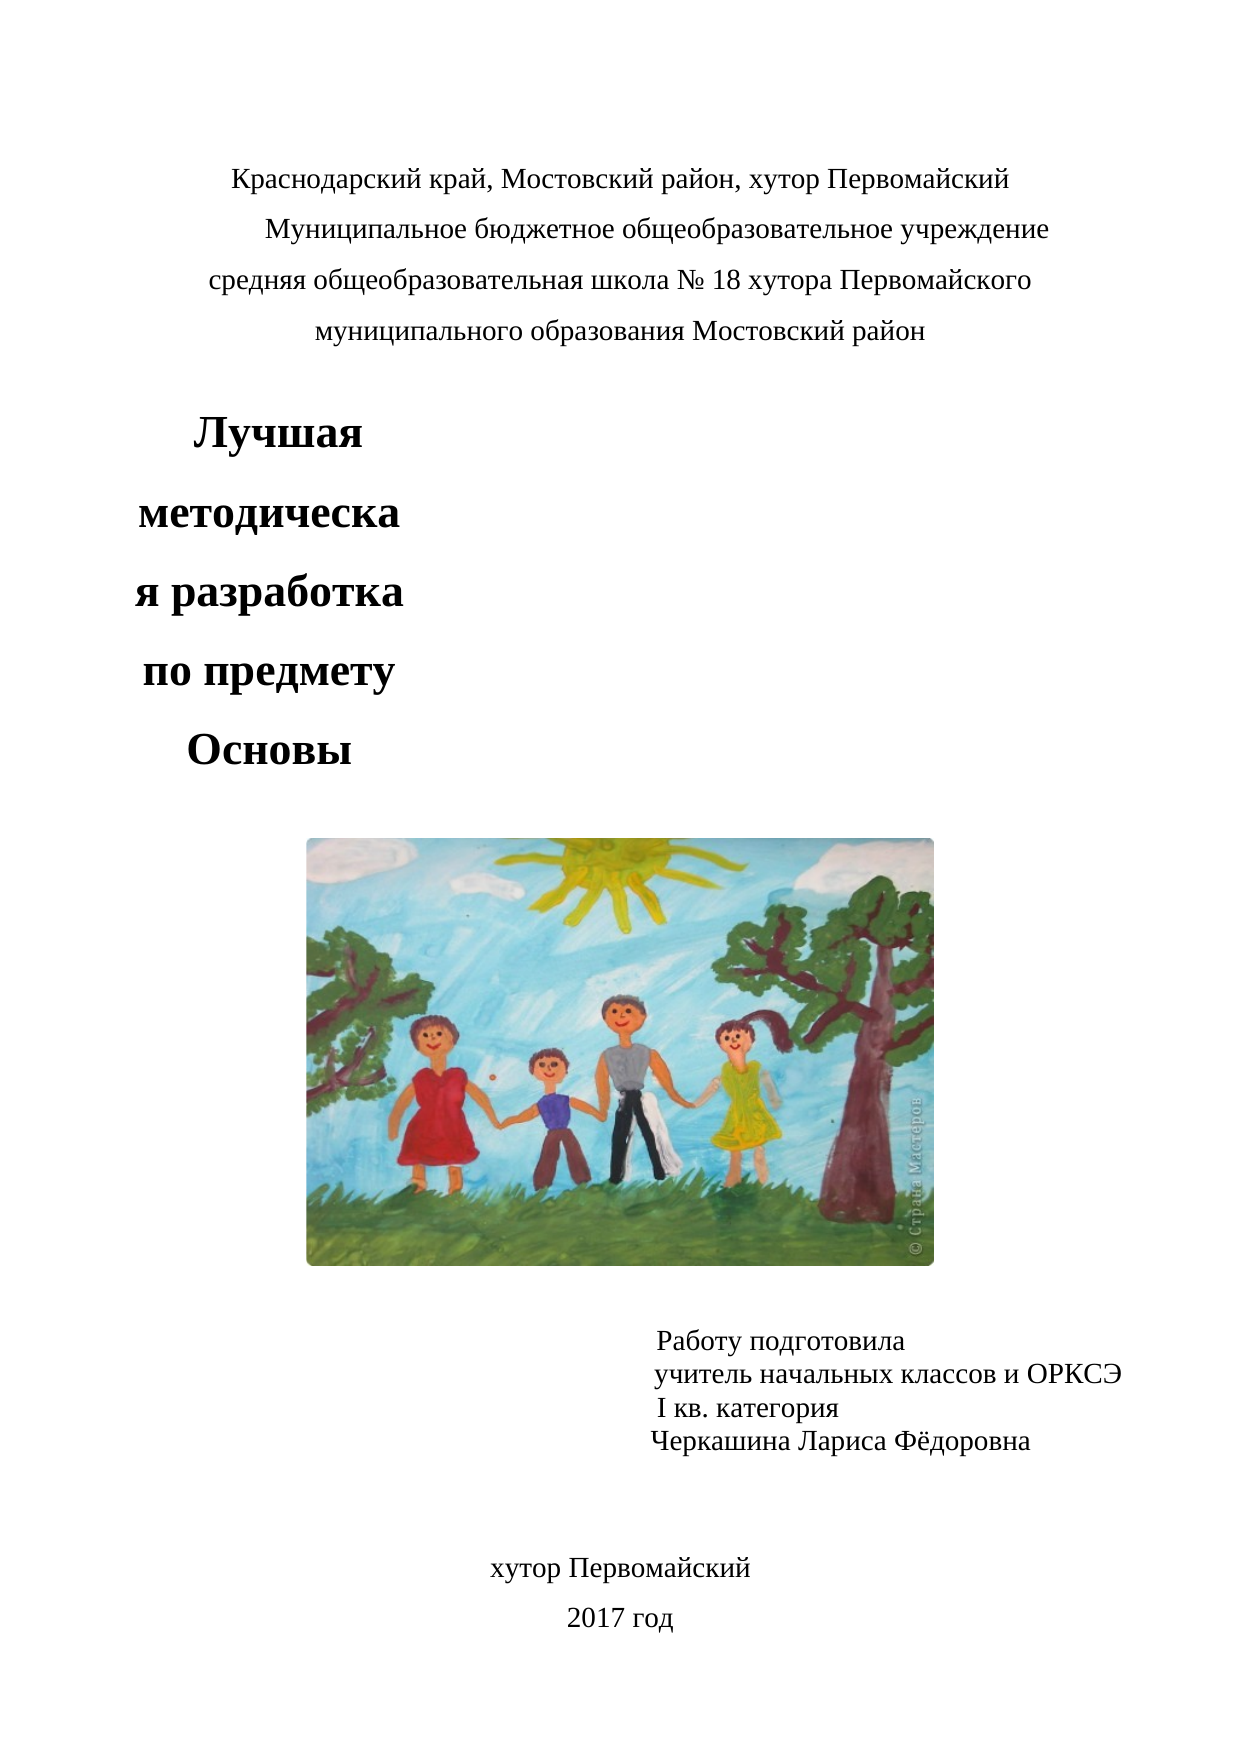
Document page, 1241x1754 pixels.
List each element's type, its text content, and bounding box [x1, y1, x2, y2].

text 2017 год [118, 1601, 1122, 1634]
text Муниципальное бюджетное общеобразовательное учреждение [118, 212, 1122, 245]
picture [306, 838, 934, 1266]
text Работу подготовила [118, 1323, 1122, 1356]
text хутор Первомайский [118, 1550, 1122, 1584]
text Черкашина Лариса Фёдоровна [118, 1423, 1122, 1457]
text учитель начальных классов и ОРКСЭ [118, 1356, 1122, 1390]
text муниципального образования Мостовский район [118, 313, 1122, 347]
text I кв. категория [118, 1390, 1122, 1423]
text Краснодарский край, Мостовский район, хутор Первомайский [118, 161, 1122, 195]
text средняя общеобразовательная школа № 18 хутора Первомайского [118, 262, 1122, 296]
